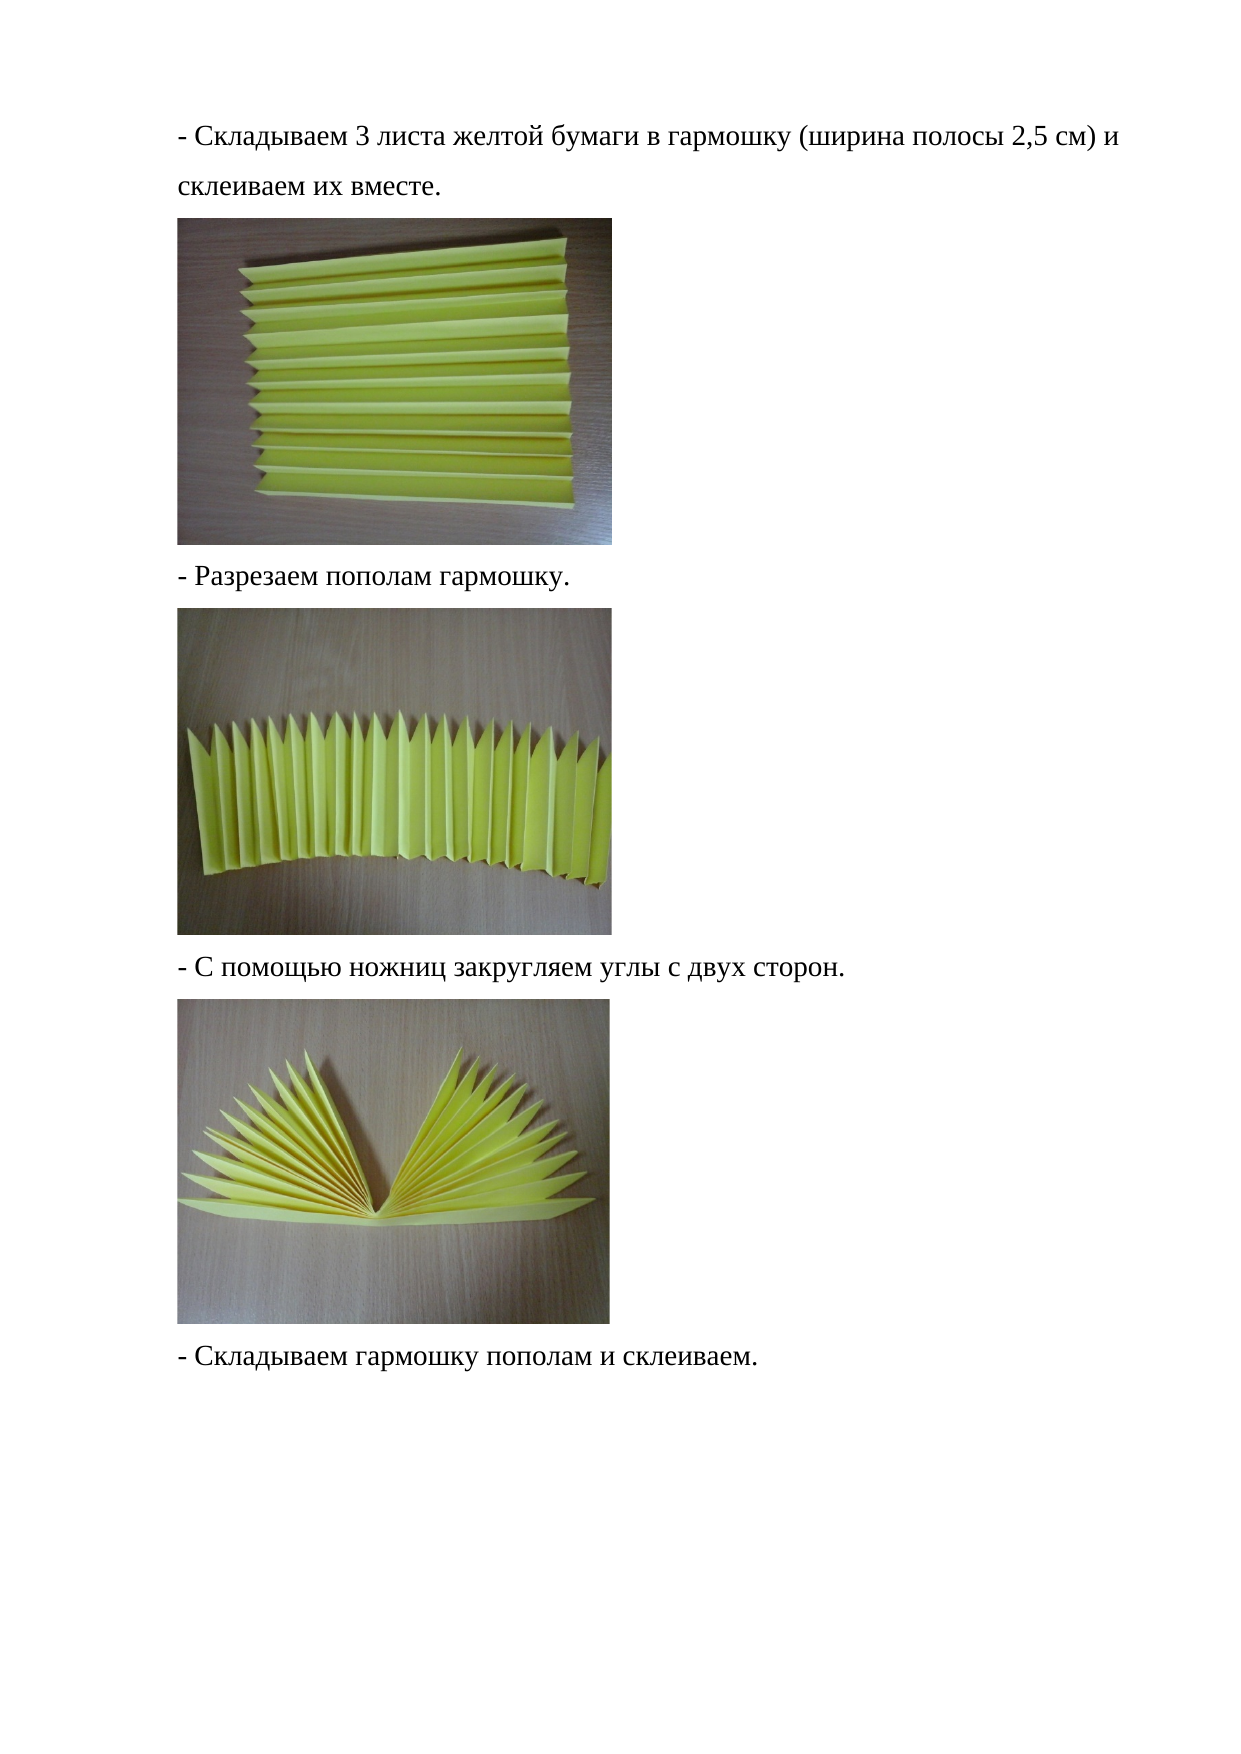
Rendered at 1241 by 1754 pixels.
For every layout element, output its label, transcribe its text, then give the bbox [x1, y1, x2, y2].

picture [177, 218, 612, 545]
picture [177, 608, 612, 935]
picture [177, 999, 610, 1324]
text - Разрезаем пополам гармошку. [177, 558, 1152, 592]
text - С помощью ножниц закругляем углы с двух сторон. [177, 949, 1152, 982]
text - Складываем 3 листа желтой бумаги в гармошку (ширина полосы 2,5 см) и склеиваем их вместе. [177, 118, 1152, 202]
text - Складываем гармошку пополам и склеиваем. [177, 1338, 1152, 1371]
